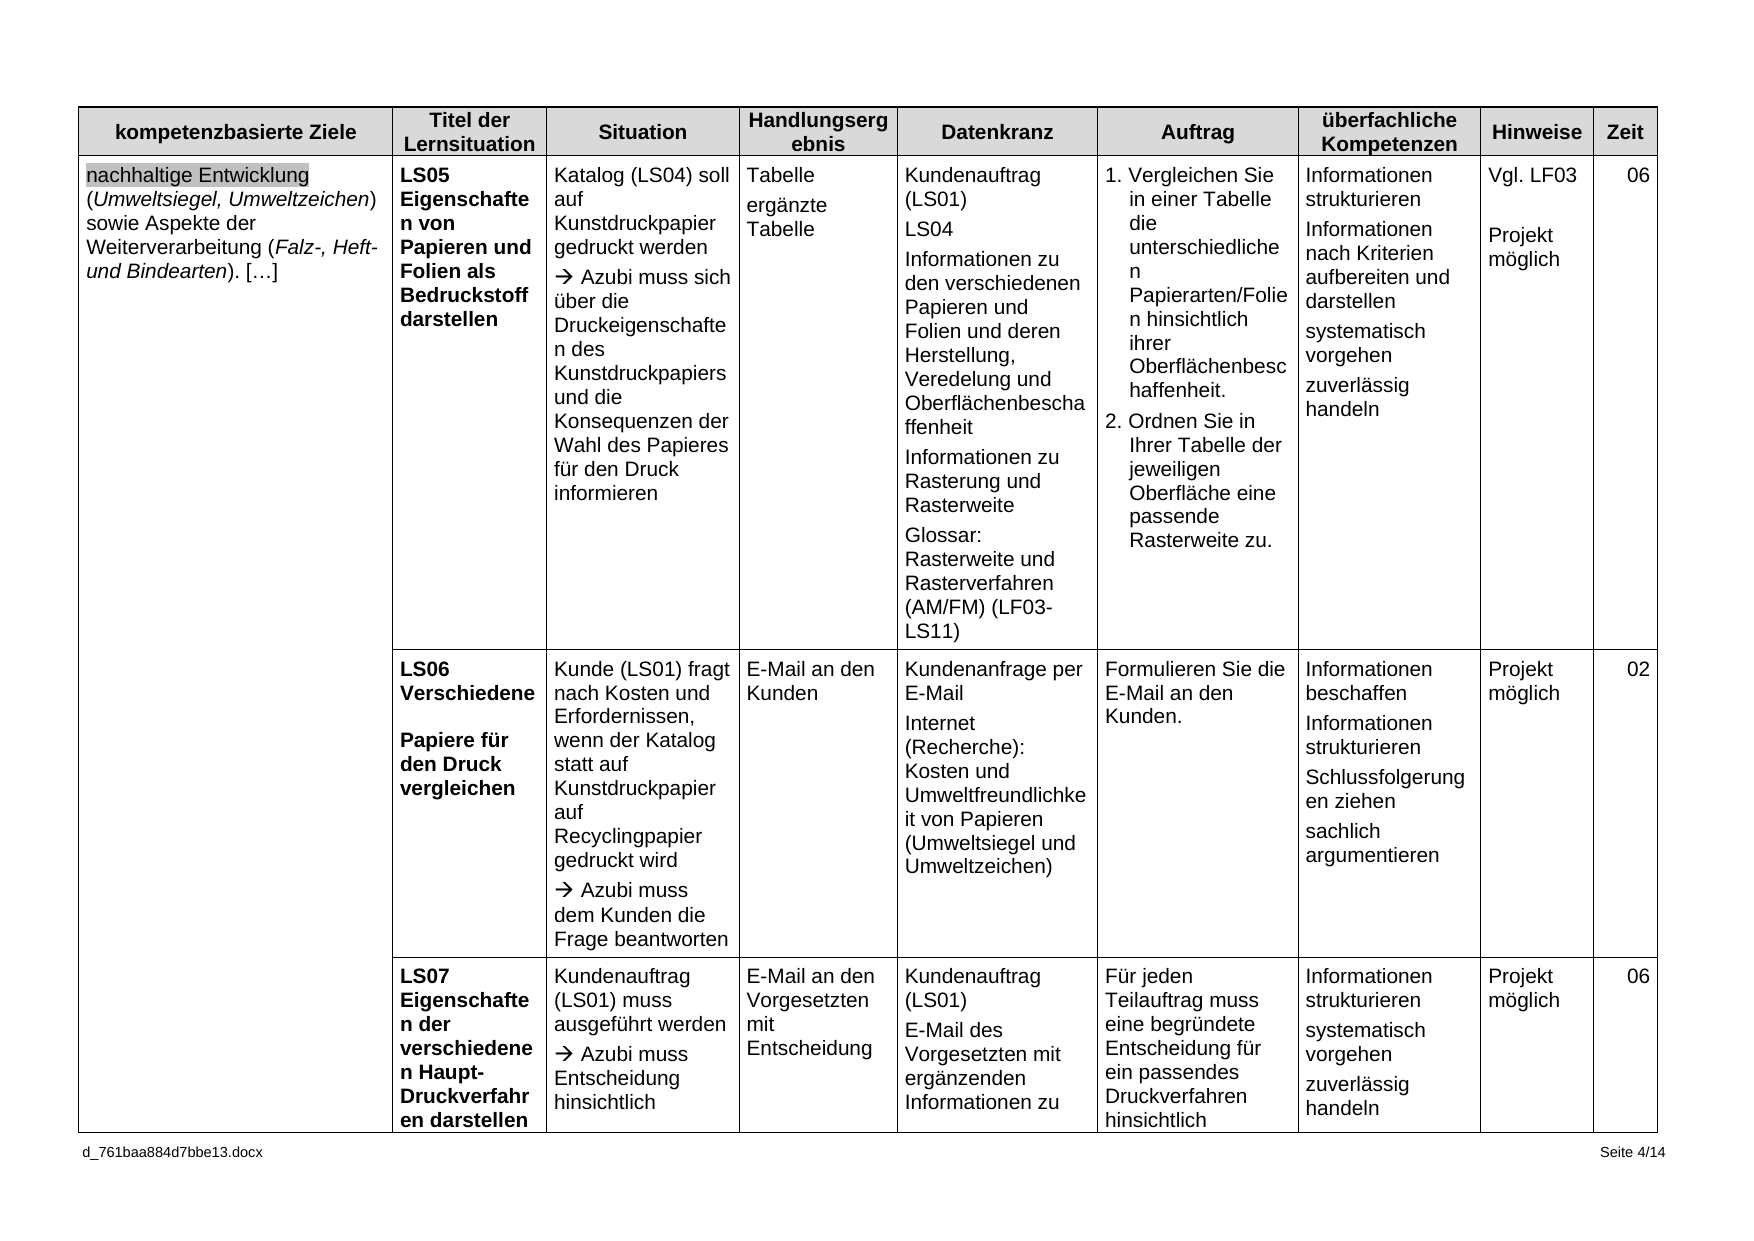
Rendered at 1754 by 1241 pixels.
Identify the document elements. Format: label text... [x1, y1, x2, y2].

table_cell Kunde (LS01) fragt nach Kosten und Erfordernissen, wenn der Katalog statt auf Kunstdruckpapier auf Recyclingpapier gedruckt wird Azubi muss dem Kunden die Frage beantworten [547, 650, 739, 957]
table_cell 06 [1594, 156, 1657, 649]
table_header Situation [547, 108, 739, 155]
table_cell LS05 Eigenschaften von Papieren und Folien als Bedruckstoff darstellen [393, 156, 546, 649]
table_header Titel der Lernsituation [393, 108, 546, 155]
table_header überfachliche Kompetenzen [1299, 108, 1480, 155]
table_cell LS06 Verschiedene Papiere für den Druck vergleichen [393, 650, 546, 957]
table_cell Katalog (LS04) soll auf Kunstdruckpapier gedruckt werden Azubi muss sich über die Druckeigenschaften des Kunstdruckpapiers und die Konsequenzen der Wahl des Papieres für den Druck informieren [547, 156, 739, 649]
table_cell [740, 958, 897, 1132]
table_cell Projekt möglich [1481, 958, 1593, 1132]
table_header Handlungsergebnis [740, 108, 897, 155]
table_cell Formulieren Sie die E-Mail an den Kunden. [1098, 650, 1298, 957]
table_cell E-Mail an den Kunden [740, 650, 897, 957]
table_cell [547, 958, 739, 1132]
table_header Hinweise [1481, 108, 1593, 155]
table_cell Vgl. LF03 Projekt möglich [1481, 156, 1593, 649]
table_cell Kundenanfrage per E-Mail Internet (Recherche): Kosten und Umweltfreundlichkeit von Papieren (Umweltsiegel und Umweltzeichen) [898, 650, 1097, 957]
table_cell Projekt möglich [1481, 650, 1593, 957]
table_header kompetenzbasierte Ziele [79, 108, 392, 155]
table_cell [898, 958, 1097, 1132]
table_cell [1299, 958, 1480, 1132]
table_cell Informationen beschaffen Informationen strukturieren Schlussfolgerungen ziehen sachlich argumentieren [1299, 650, 1480, 957]
table_cell 06 [1594, 958, 1657, 1132]
table_cell Tabelle ergänzte Tabelle [740, 156, 897, 649]
table_header Auftrag [1098, 108, 1298, 155]
table_cell Kundenauftrag (LS01) LS04 Informationen zu den verschiedenen Papieren und Folien und deren Herstellung, Veredelung und Oberflächenbeschaffenheit Informationen zu Rasterung und Rasterweite Glossar: Rasterweite und Rasterverfahren (AM/FM) (LF03-LS11) [898, 156, 1097, 649]
table_header Datenkranz [898, 108, 1097, 155]
table_cell Informationen strukturieren Informationen nach Kriterien aufbereiten und darstellen systematisch vorgehen zuverlässig handeln [1299, 156, 1480, 649]
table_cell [393, 958, 546, 1132]
table_cell 1. Vergleichen Sie in einer Tabelle die unterschiedlichen Papierarten/Folien hinsichtlich ihrer Oberflächenbeschaffenheit. 2. Ordnen Sie in Ihrer Tabelle der jeweiligen Oberfläche eine passende Rasterweite zu. [1098, 156, 1298, 649]
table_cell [79, 156, 392, 1132]
table_header Zeit [1594, 108, 1657, 155]
table_cell 02 [1594, 650, 1657, 957]
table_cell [1098, 958, 1298, 1132]
